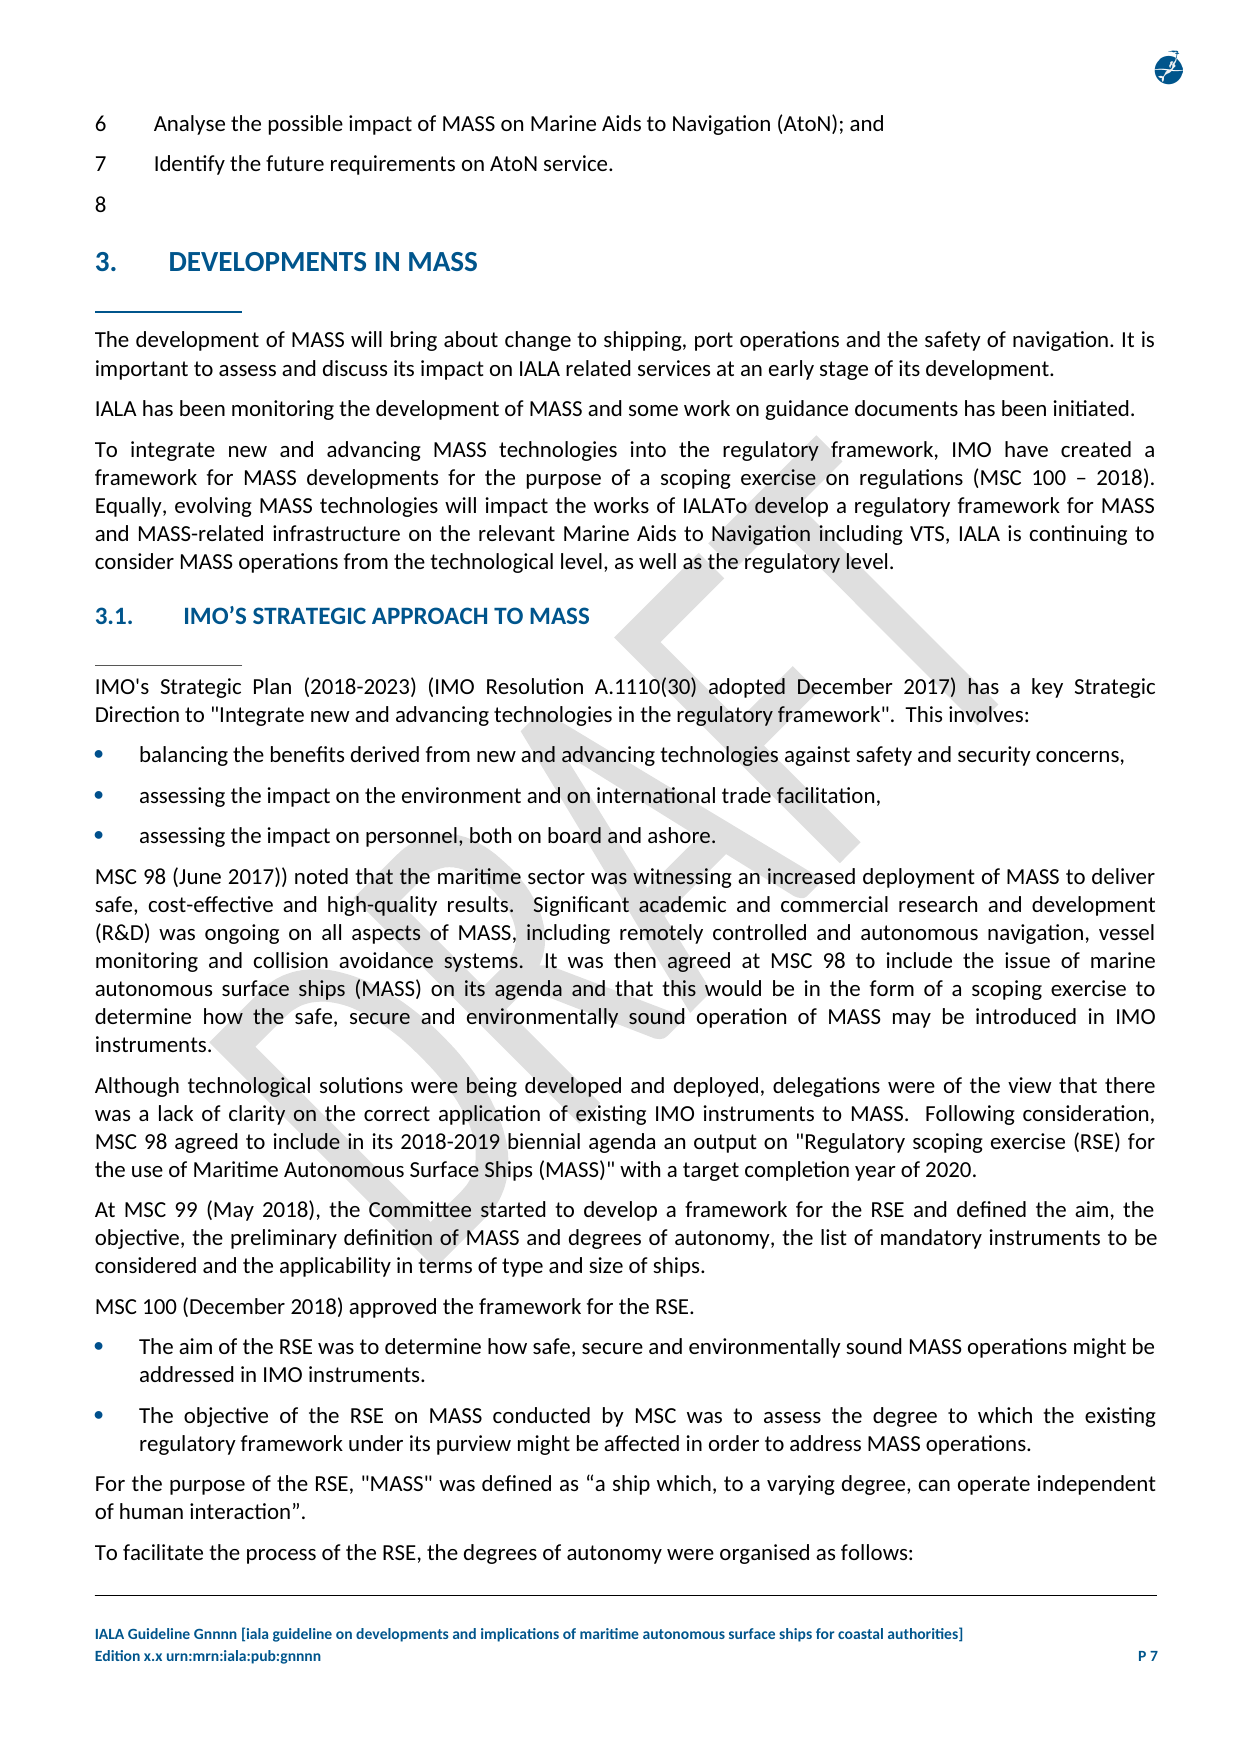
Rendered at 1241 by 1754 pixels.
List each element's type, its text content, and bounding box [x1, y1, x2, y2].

text To facilitate the process of the RSE, the degrees of autonomy were organised as follows: [94, 1538, 1157, 1566]
picture [1123, 0, 1241, 119]
text IALA has been monitoring the development of MASS and some work on guidance documents has been initiated. [94, 394, 1157, 422]
text To integrate new and advancing MASS technologies into the regulatory framework, IMO have created a framework for MASS developments for the purpose of a scoping exercise on regulations (MSC 100 – 2018). Equally, evolving MASS technologies will impact the works of IALATo develop a regulatory framework for MASS and MASS-related infrastructure on the relevant Marine Aids to Navigation including VTS, IALA is continuing to consider MASS operations from the technological level, as well as the regulatory level. [94, 435, 1157, 575]
text Although technological solutions were being developed and deployed, delegations were of the view that there was a lack of clarity on the correct application of existing IMO instruments to MASS. Following consideration, MSC 98 agreed to include in its 2018-2019 biennial agenda an output on "Regulatory scoping exercise (RSE) for the use of Maritime Autonomous Surface Ships (MASS)" with a target completion year of 2020. [94, 1071, 1157, 1183]
list Analyse the possible impact of MASS on Marine Aids to Navigation (AtoN); and [94, 109, 1157, 137]
list The objective of the RSE on MASS conducted by MSC was to assess the degree to which the existing regulatory framework under its purview might be affected in order to address MASS operations. [94, 1401, 1157, 1457]
text MSC 100 (December 2018) approved the framework for the RSE. [94, 1292, 1157, 1320]
text At MSC 99 (May 2018), the Committee started to develop a framework for the RSE and defined the aim, the objective, the preliminary definition of MASS and degrees of autonomy, the list of mandatory instruments to be considered and the applicability in terms of type and size of ships. [94, 1195, 1157, 1279]
list assessing the impact on personnel, both on board and ashore. [94, 822, 1157, 849]
text MSC 98 (June 2017)) noted that the maritime sector was witnessing an increased deployment of MASS to deliver safe, cost-effective and high-quality results. Significant academic and commercial research and development (R&D) was ongoing on all aspects of MASS, including remotely controlled and autonomous navigation, vessel monitoring and collision avoidance systems. It was then agreed at MSC 98 to include the issue of marine autonomous surface ships (MASS) on its agenda and that this would be in the form of a scoping exercise to determine how the safe, secure and environmentally sound operation of MASS may be introduced in IMO instruments. [94, 862, 1157, 1058]
text The development of MASS will bring about change to shipping, port operations and the safety of navigation. It is important to assess and discuss its impact on IALA related services at an early stage of its development. [94, 326, 1157, 382]
list assessing the impact on the environment and on international trade facilitation, [94, 781, 1157, 809]
subtitle IMO’s Strategic Approach to MASS [94, 600, 1157, 630]
subtitle Developments in MASS [94, 243, 1157, 279]
text IMO's Strategic Plan (2018-2023) (IMO Resolution A.1110(30) adopted December 2017) has a key Strategic Direction to "Integrate new and advancing technologies in the regulatory framework". This involves: [94, 672, 1157, 728]
list The aim of the RSE was to determine how safe, secure and environmentally sound MASS operations might be addressed in IMO instruments. [94, 1332, 1157, 1388]
text For the purpose of the RSE, "MASS" was defined as “a ship which, to a varying degree, can operate independent of human interaction”. [94, 1469, 1157, 1526]
list balancing the benefits derived from new and advancing technologies against safety and security concerns, [94, 741, 1157, 768]
list Identify the future requirements on AtoN service. [94, 149, 1157, 178]
